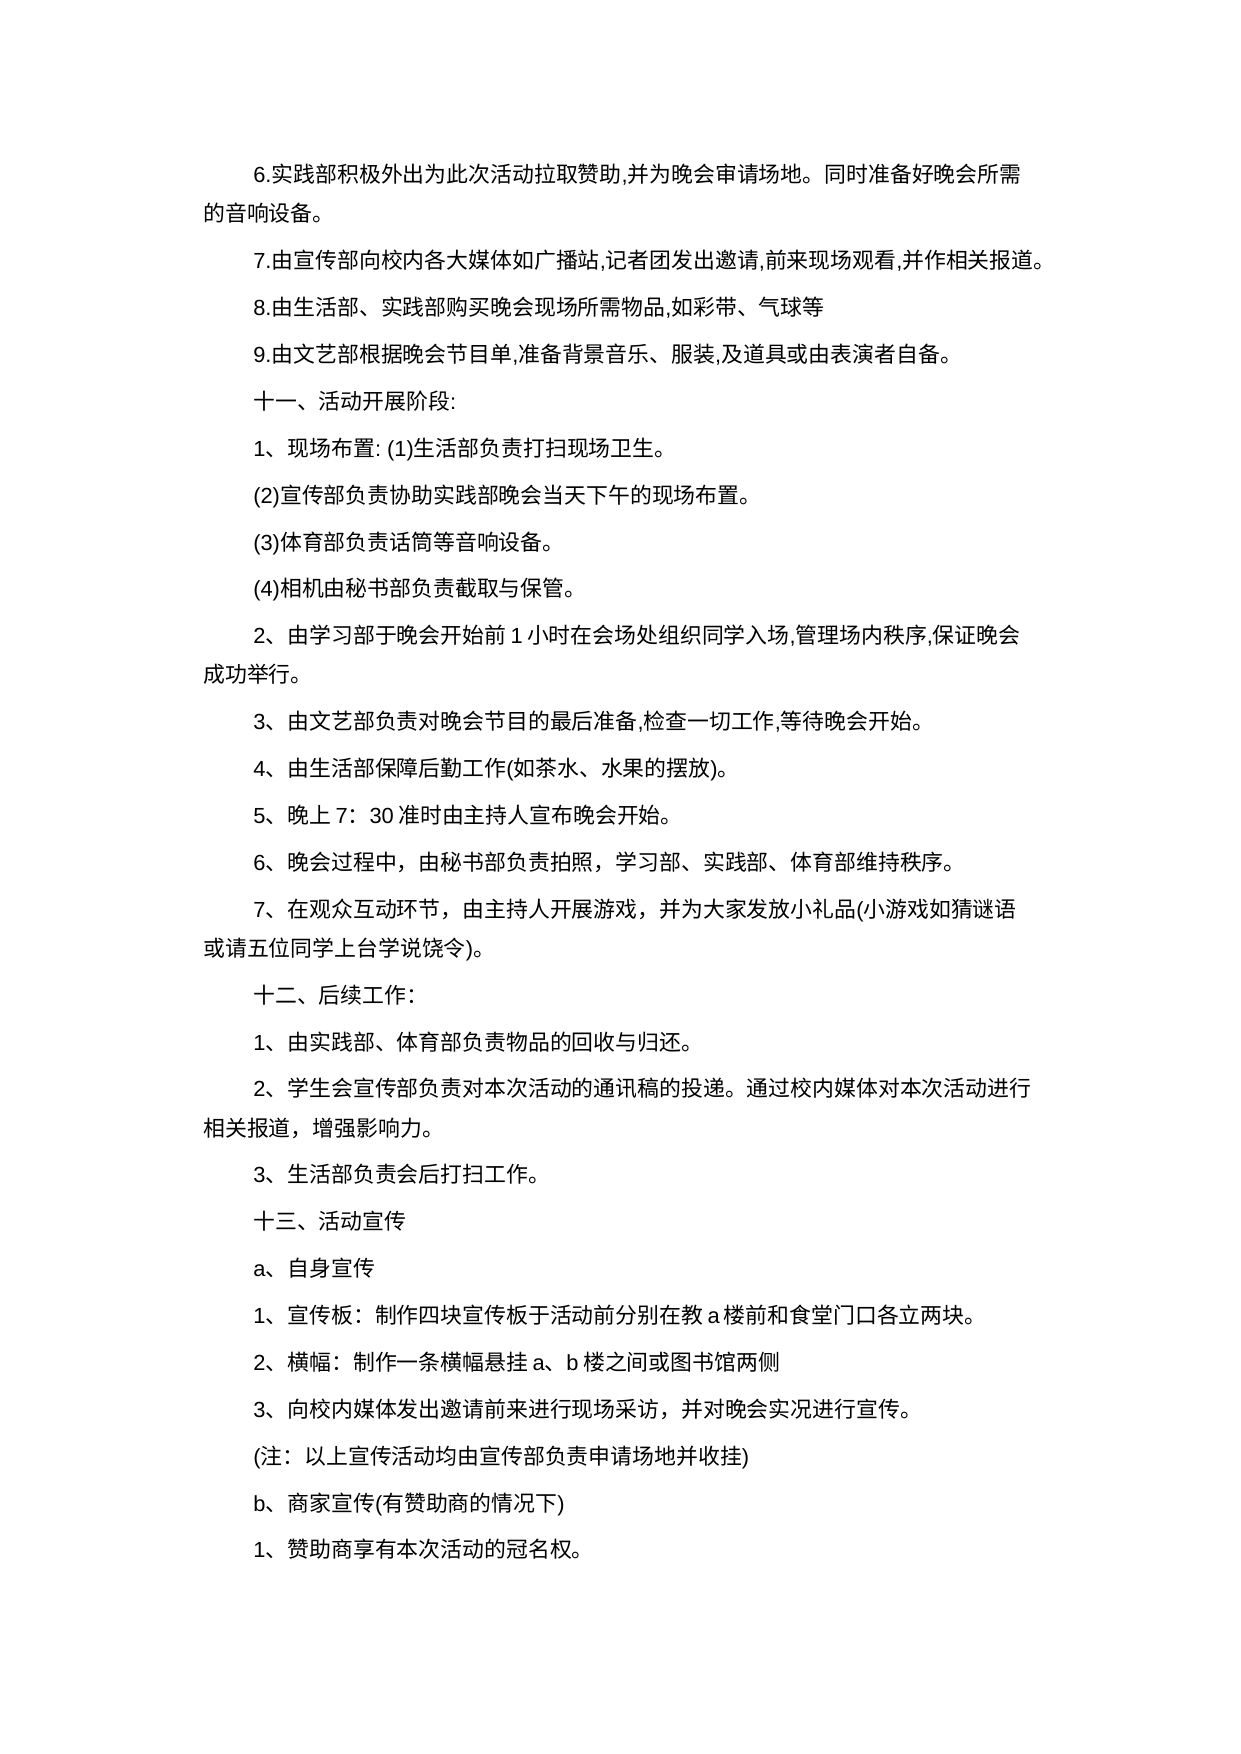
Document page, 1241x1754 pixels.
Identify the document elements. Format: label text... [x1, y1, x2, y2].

text (2)宣传部负责协助实践部晚会当天下午的现场布置。 [203, 470, 1037, 509]
text 5、晚上7：30准时由主持人宣布晚会开始。 [203, 791, 1037, 830]
text 7.由宣传部向校内各大媒体如广播站,记者团发出邀请,前来现场观看,并作相关报道。 [203, 236, 1037, 275]
text 6、晚会过程中，由秘书部负责拍照，学习部、实践部、体育部维持秩序。 [203, 837, 1037, 877]
text 十二、后续工作： [203, 970, 1037, 1009]
text (4)相机由秘书部负责截取与保管。 [203, 564, 1037, 603]
text b、商家宣传(有赞助商的情况下) [203, 1478, 1037, 1517]
text 1、由实践部、体育部负责物品的回收与归还。 [203, 1017, 1037, 1056]
text 6.实践部积极外出为此次活动拉取赞助,并为晚会审请场地。同时准备好晚会所需的音响设备。 [203, 150, 1037, 228]
text 3、由文艺部负责对晚会节目的最后准备,检查一切工作,等待晚会开始。 [203, 697, 1037, 736]
text 十三、活动宣传 [203, 1197, 1037, 1236]
text 2、横幅：制作一条横幅悬挂a、b楼之间或图书馆两侧 [203, 1337, 1037, 1377]
text 2、学生会宣传部负责对本次活动的通讯稿的投递。通过校内媒体对本次活动进行相关报道，增强影响力。 [203, 1064, 1037, 1142]
text 十一、活动开展阶段: [203, 377, 1037, 416]
text 1、宣传板：制作四块宣传板于活动前分别在教a楼前和食堂门口各立两块。 [203, 1291, 1037, 1330]
text 4、由生活部保障后勤工作(如茶水、水果的摆放)。 [203, 744, 1037, 783]
text (注：以上宣传活动均由宣传部负责申请场地并收挂) [203, 1431, 1037, 1470]
text 1、赞助商享有本次活动的冠名权。 [203, 1525, 1037, 1564]
text 3、向校内媒体发出邀请前来进行现场采访，并对晚会实况进行宣传。 [203, 1384, 1037, 1423]
text 1、现场布置: (1)生活部负责打扫现场卫生。 [203, 423, 1037, 462]
text 8.由生活部、实践部购买晚会现场所需物品,如彩带、气球等 [203, 283, 1037, 322]
text 9.由文艺部根据晚会节目单,准备背景音乐、服装,及道具或由表演者自备。 [203, 330, 1037, 369]
text 7、在观众互动环节，由主持人开展游戏，并为大家发放小礼品(小游戏如猜谜语或请五位同学上台学说饶令)。 [203, 884, 1037, 962]
text (3)体育部负责话筒等音响设备。 [203, 517, 1037, 556]
text 2、由学习部于晚会开始前1小时在会场处组织同学入场,管理场内秩序,保证晚会成功举行。 [203, 611, 1037, 689]
text a、自身宣传 [203, 1244, 1037, 1283]
text 3、生活部负责会后打扫工作。 [203, 1150, 1037, 1189]
